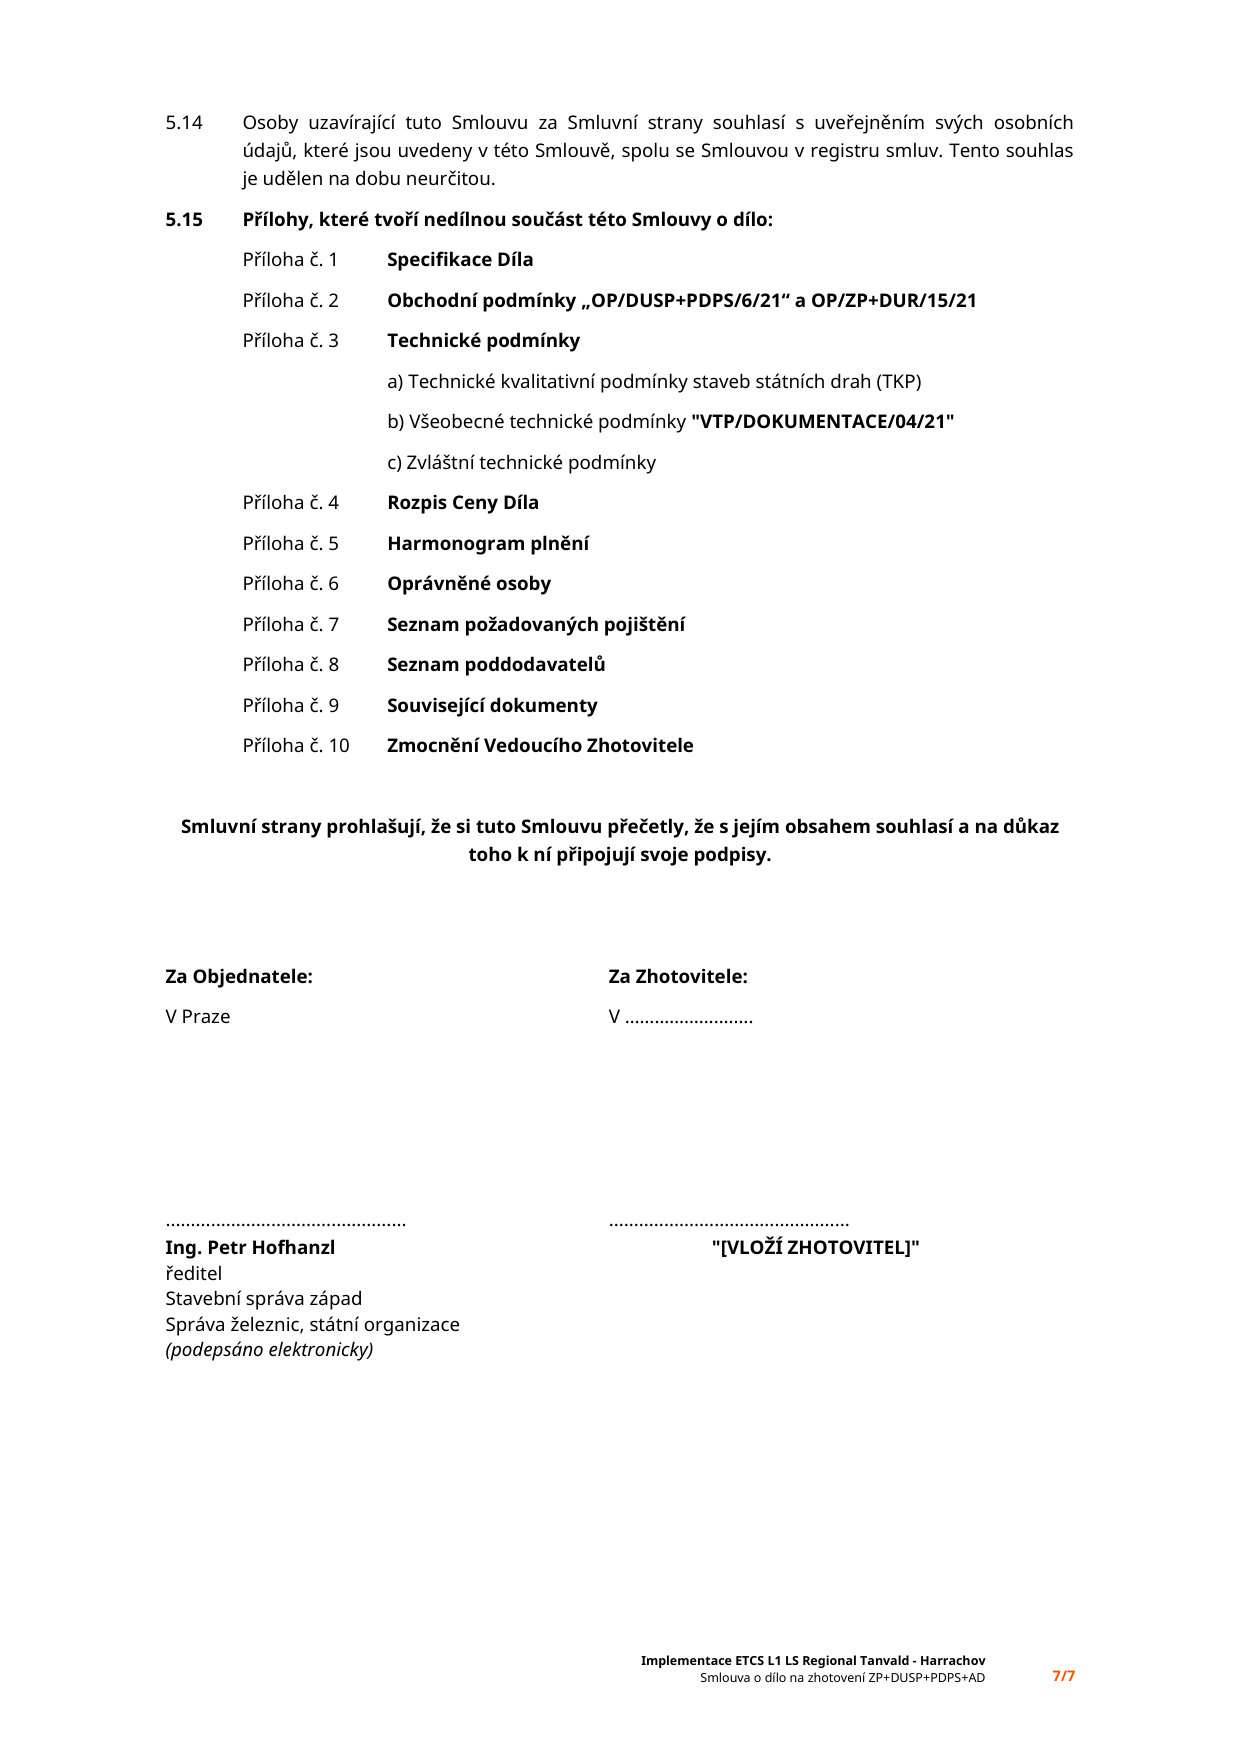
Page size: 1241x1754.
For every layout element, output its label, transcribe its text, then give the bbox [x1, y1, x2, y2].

text Příloha č. 9 Související dokumenty [242, 692, 1075, 718]
text (podepsáno elektronicky) [165, 1336, 1075, 1362]
text Příloha č. 7 Seznam požadovaných pojištění [242, 611, 1075, 637]
text Správa železnic, státní organizace [165, 1311, 1075, 1336]
text Smluvní strany prohlašují, že si tuto Smlouvu přečetly, že s jejím obsahem souhlasí a na důkaz toho k ní připojují svoje podpisy. [165, 814, 1075, 867]
text Přílohy, které tvoří nedílnou součást této Smlouvy o dílo: [165, 206, 1075, 231]
text c) Zvláštní technické podmínky [387, 449, 1075, 474]
text V Praze V ………………….…. [165, 1004, 1075, 1029]
text ředitel [165, 1260, 1075, 1285]
text Za Objednatele: Za Zhotovitele: [165, 963, 1075, 989]
text Příloha č. 6 Oprávněné osoby [242, 571, 1075, 596]
text Příloha č. 1 Specifikace Díla [242, 246, 1075, 272]
text ................................................ ................................................ [165, 1206, 1075, 1232]
text Příloha č. 8 Seznam poddodavatelů [242, 652, 1075, 677]
text Osoby uzavírající tuto Smlouvu za Smluvní strany souhlasí s uveřejněním svých osobních údajů, které jsou uvedeny v této Smlouvě, spolu se Smlouvou v registru smluv. Tento souhlas je udělen na dobu neurčitou. [165, 109, 1075, 191]
text b) Všeobecné technické podmínky "VTP/DOKUMENTACE/04/21" [387, 408, 1075, 434]
text Stavební správa západ [165, 1285, 1075, 1311]
text Příloha č. 10 Zmocnění Vedoucího Zhotovitele [242, 733, 1075, 758]
text Příloha č. 5 Harmonogram plnění [242, 530, 1075, 556]
text Příloha č. 3 Technické podmínky [242, 327, 1075, 353]
text Ing. Petr Hofhanzl "[VLOŽÍ ZHOTOVITEL]" [165, 1234, 1075, 1260]
text Příloha č. 2 Obchodní podmínky „OP/DUSP+PDPS/6/21“ a OP/ZP+DUR/15/21 [242, 287, 1075, 312]
text Příloha č. 4 Rozpis Ceny Díla [242, 489, 1075, 515]
text a) Technické kvalitativní podmínky staveb státních drah (TKP) [387, 368, 1075, 393]
